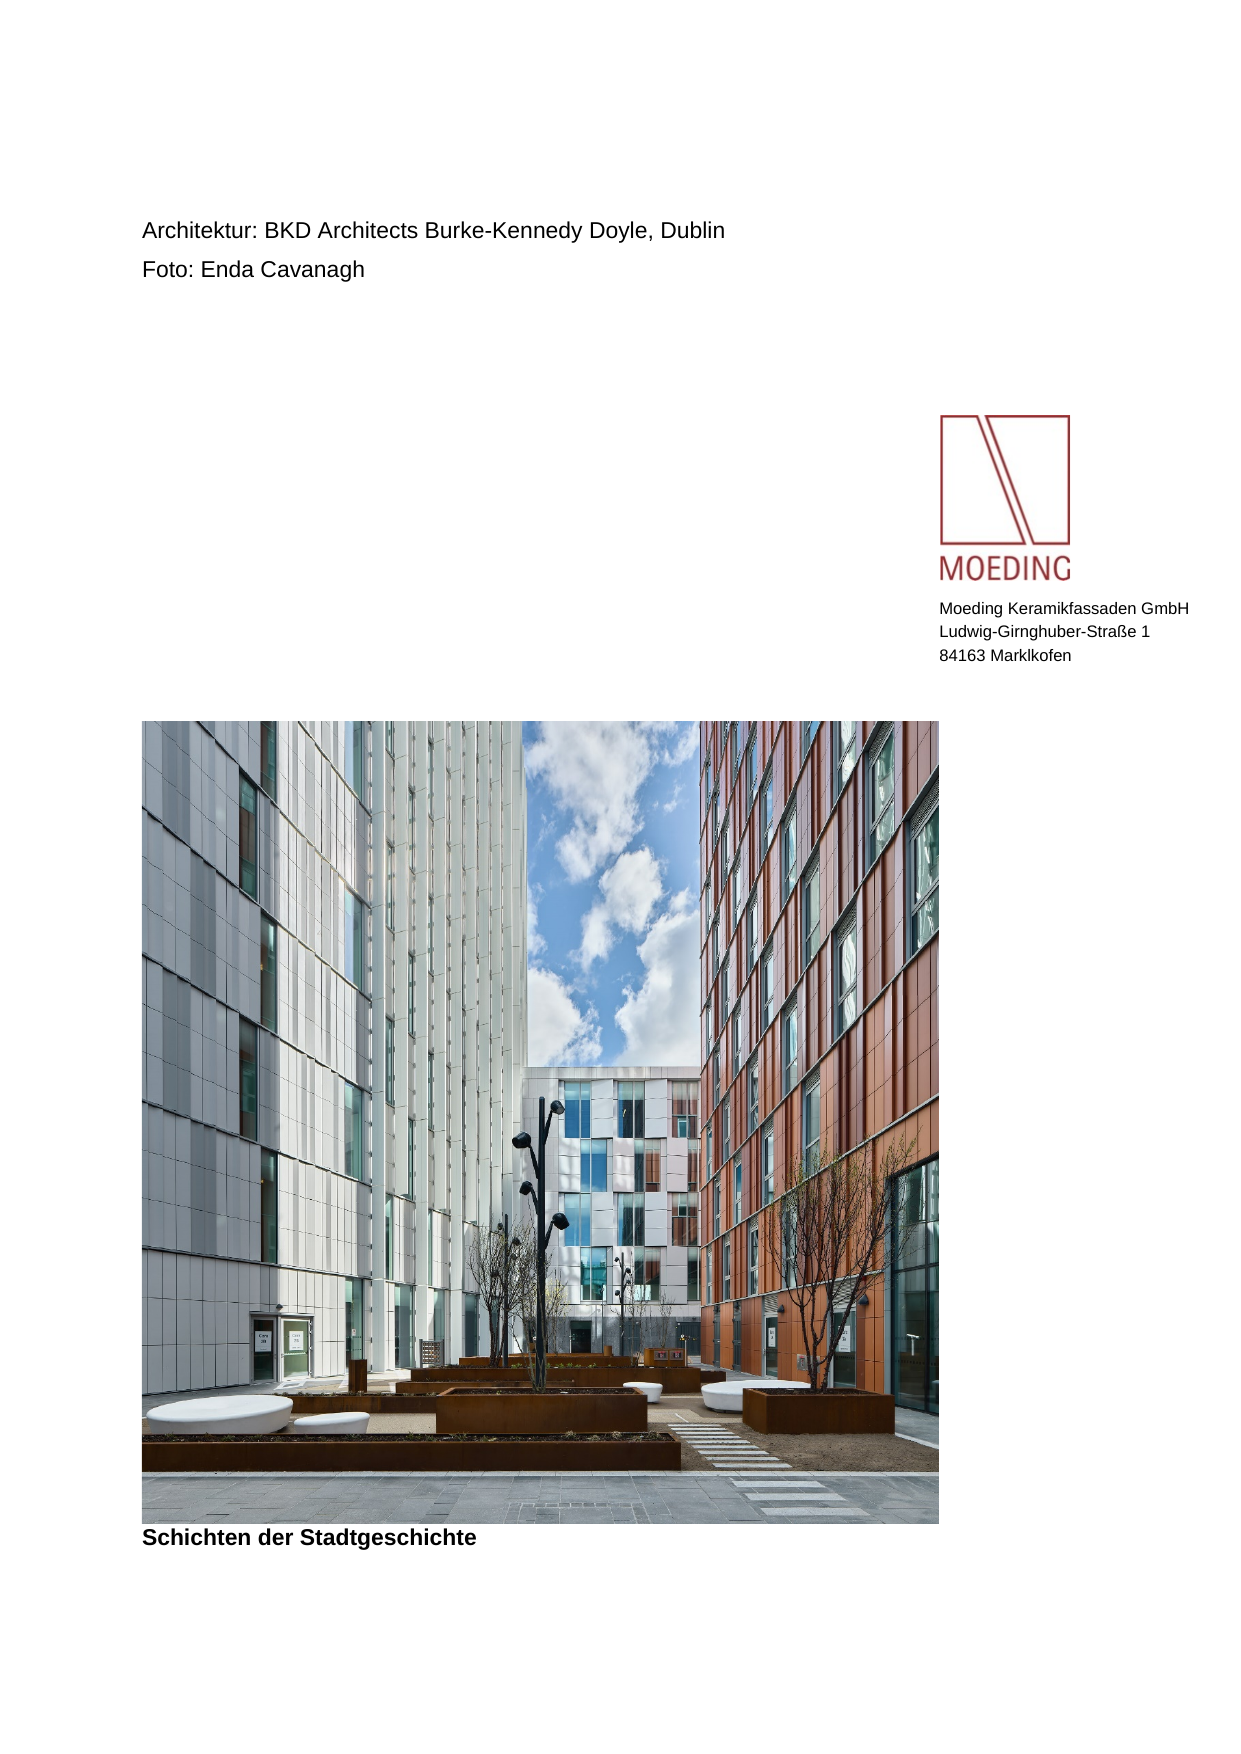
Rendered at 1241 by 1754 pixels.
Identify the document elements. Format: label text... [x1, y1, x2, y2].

text Foto: Enda Cavanagh [142, 256, 1072, 309]
picture [141, 721, 939, 1524]
text Ludwig-Girnghuber-Straße 1 [142, 622, 1219, 641]
text Moeding Keramikfassaden GmbH [142, 599, 1205, 618]
picture [940, 415, 1071, 581]
text Schichten der Stadtgeschichte [142, 1523, 951, 1550]
text Architektur: BKD Architects Burke-Kennedy Doyle, Dublin [142, 217, 936, 243]
text 84163 Marklkofen [142, 645, 1219, 664]
